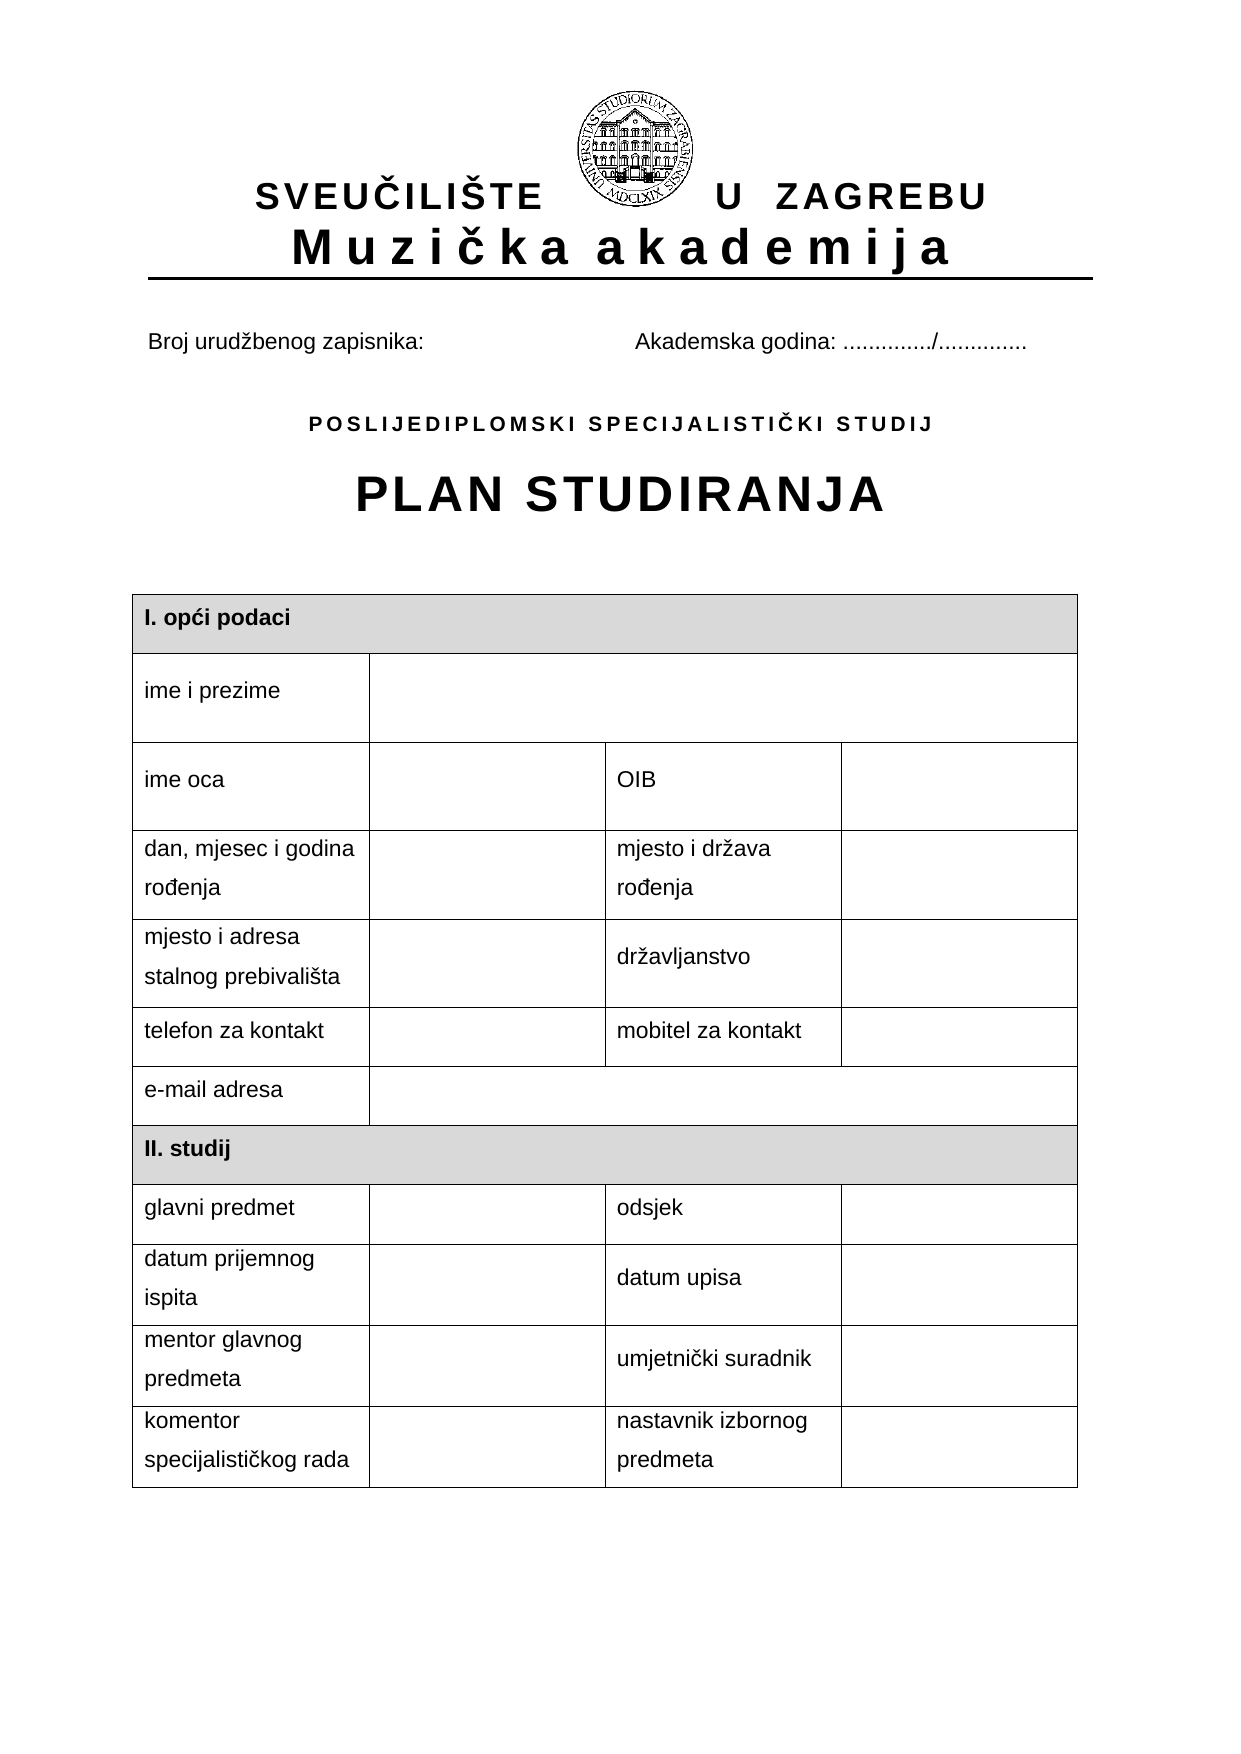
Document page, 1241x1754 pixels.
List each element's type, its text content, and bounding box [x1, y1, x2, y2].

table_cell [370, 1407, 605, 1487]
table_cell OIB [606, 743, 841, 830]
table_cell [842, 1326, 1077, 1406]
table_header I. opći podaci [133, 595, 1077, 653]
table_cell [842, 743, 1077, 830]
table_cell mentor glavnog predmeta [133, 1326, 369, 1406]
table_cell [370, 1326, 605, 1406]
picture [575, 88, 695, 210]
table_cell datum prijemnog ispita [133, 1245, 369, 1324]
table_cell [842, 1185, 1077, 1243]
table_cell ime i prezime [133, 654, 369, 742]
table_cell [370, 1008, 605, 1066]
table_cell telefon za kontakt [133, 1008, 369, 1066]
text POSLIJEDIPLOMSKI SPECIJALISTIČKI STUDIJ [148, 412, 1093, 436]
table_cell [370, 831, 605, 919]
table_cell [370, 743, 605, 830]
table_cell mjesto i adresa stalnog prebivališta [133, 920, 369, 1007]
text PLAN STUDIRANJA [148, 464, 1093, 522]
table_cell [370, 654, 1077, 742]
table_cell mjesto i država rođenja [606, 831, 841, 919]
text M u z i č k a a k a d e m i j a [148, 217, 1093, 277]
table_cell [842, 831, 1077, 919]
table_cell e-mail adresa [133, 1067, 369, 1125]
table_cell datum upisa [606, 1245, 841, 1324]
table_cell [370, 1067, 1077, 1125]
table_cell [842, 1245, 1077, 1324]
table_cell ime oca [133, 743, 369, 830]
table_cell glavni predmet [133, 1185, 369, 1243]
table_cell [370, 1185, 605, 1243]
text SVEUČILIŠTE U ZAGREBU [148, 89, 1093, 217]
table_cell nastavnik izbornog predmeta [606, 1407, 841, 1487]
table_cell [370, 1245, 605, 1324]
text Broj urudžbenog zapisnika: Akademska godina: ............../.............. [148, 328, 1093, 354]
table_cell mobitel za kontakt [606, 1008, 841, 1066]
table_cell odsjek [606, 1185, 841, 1243]
table_cell dan, mjesec i godina rođenja [133, 831, 369, 919]
table_cell umjetnički suradnik [606, 1326, 841, 1406]
table_cell [842, 1407, 1077, 1487]
table_cell [370, 920, 605, 1007]
table_cell II. studij [133, 1126, 1077, 1184]
table_cell [842, 1008, 1077, 1066]
table_cell komentor specijalističkog rada [133, 1407, 369, 1487]
table_cell državljanstvo [606, 920, 841, 1007]
table_cell [842, 920, 1077, 1007]
